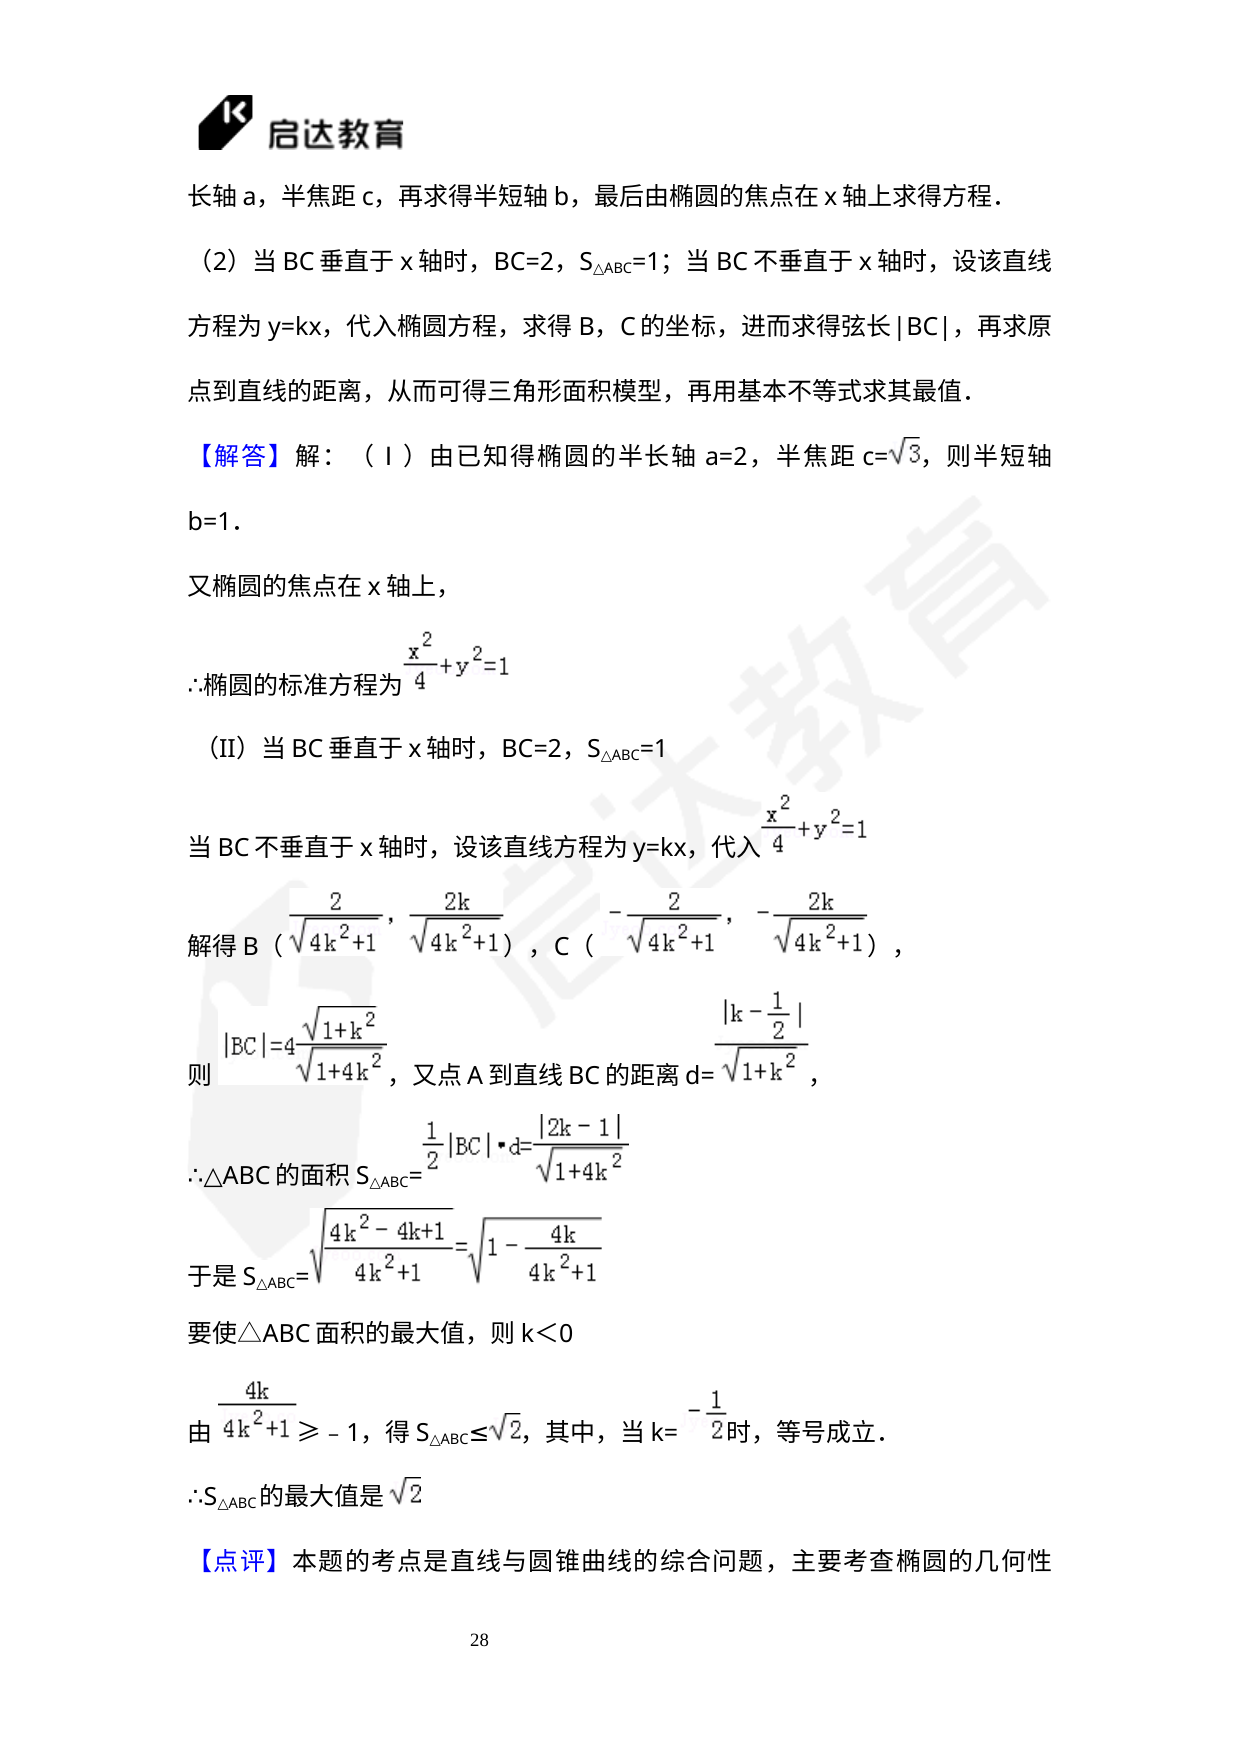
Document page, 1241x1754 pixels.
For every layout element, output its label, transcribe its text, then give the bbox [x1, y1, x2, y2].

picture [218, 1006, 387, 1085]
text ∴椭圆的标准方程为 [187, 617, 1053, 714]
picture [422, 1114, 629, 1185]
text 【解答】解：（Ⅰ）由已知得椭圆的半长轴a=2，半焦距c=，则半短轴b=1． [187, 422, 1053, 552]
text （II）当BC垂直于x轴时，BC=2，S△ABC=1 [187, 714, 1053, 779]
text 要使△ABC面积的最大值，则k＜0 [187, 1299, 1053, 1364]
text 由 ≥﹣1，得S△ABC≤，其中，当k=时，等号成立． [187, 1364, 1053, 1462]
text ∴S△ABC的最大值是 [187, 1462, 1053, 1527]
picture [198, 95, 404, 150]
picture [489, 1413, 521, 1442]
picture [678, 1386, 727, 1442]
text 又椭圆的焦点在x轴上， [187, 552, 1053, 617]
picture [888, 437, 920, 466]
picture [289, 888, 504, 956]
text 则 ，又点A到直线BC的距离d=， [187, 974, 1053, 1104]
text 当BC不垂直于x轴时，设该直线方程为y=kx，代入 [187, 779, 1053, 877]
picture [389, 1477, 421, 1506]
picture [309, 1208, 602, 1286]
text （2）当BC垂直于x轴时，BC=2，S△ABC=1；当BC不垂直于x轴时，设该直线方程为y=kx，代入椭圆方程，求得B，C的坐标，进而求得弦长|BC|，再求原点到直线的距离，从而可得三角形面积模型，再用基本不等式求其最值． [187, 227, 1053, 422]
text 【分析】（Ⅰ）由左焦点为，右顶点为D（2，0），得到椭圆的半长轴a，半焦距c，再求得半短轴b，最后由椭圆的焦点在x轴上求得方程． [187, 162, 1053, 227]
picture [714, 987, 809, 1085]
picture [600, 888, 868, 956]
picture [761, 792, 868, 857]
text 【点评】本题的考点是直线与圆锥曲线的综合问题，主要考查椭圆的几何性质，考查椭圆的标准方程，考查直线与椭圆的位置关系，求三角形面积的最值，关键是构建模型，利用基本不等式求解． [187, 1527, 1053, 1592]
picture [403, 630, 510, 694]
picture [218, 1377, 297, 1442]
text ∴△ABC的面积S△ABC= [187, 1104, 1053, 1202]
